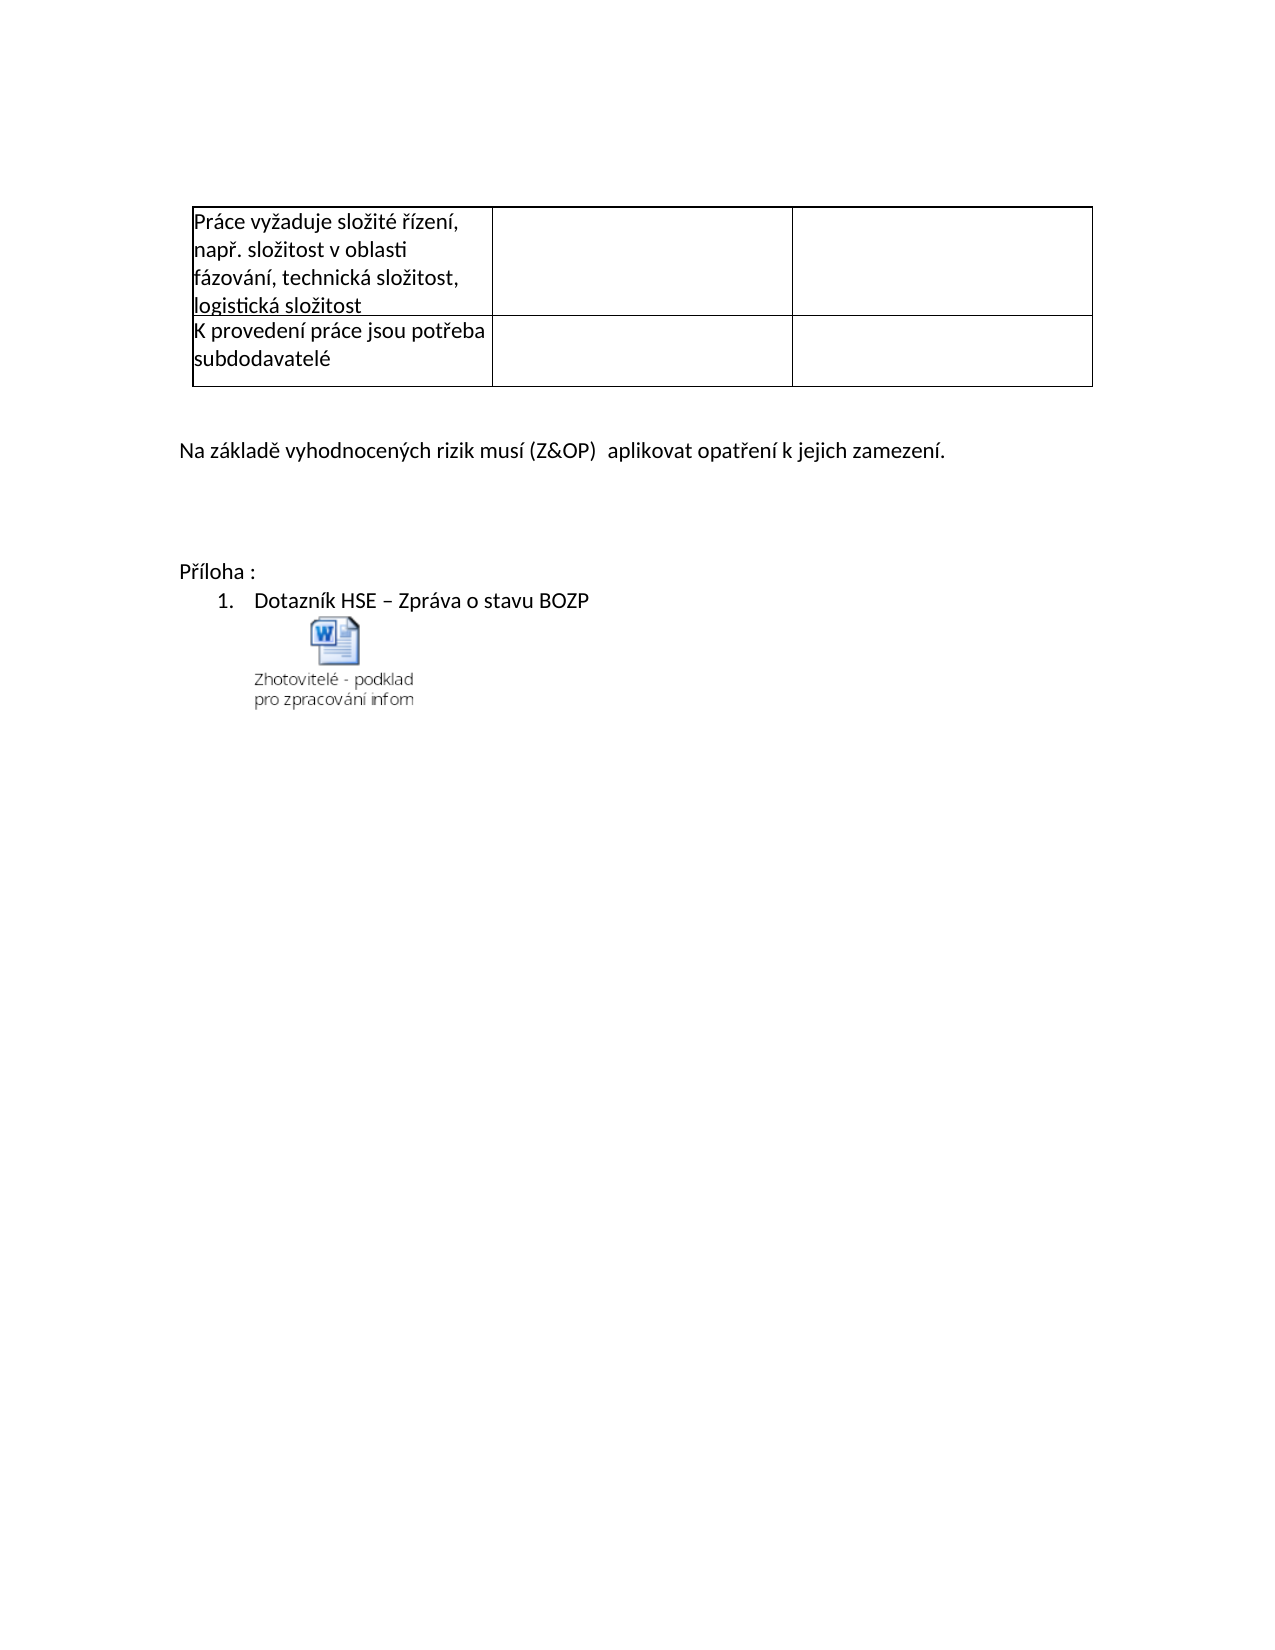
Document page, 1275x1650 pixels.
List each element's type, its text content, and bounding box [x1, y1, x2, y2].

table_cell [493, 208, 792, 314]
text Na základě vyhodnocených rizik musí (Z&OP) aplikovat opatření k jejich zamezení. [179, 436, 1119, 464]
table_cell [793, 316, 1092, 386]
list Dotazník HSE – Zpráva o stavu BOZP [217, 585, 1119, 614]
text Příloha : [179, 556, 1119, 585]
table_cell Práce vyžaduje složité řízení, např. složitost v oblasti fázování, technická složitost, logistická složitost [194, 208, 492, 314]
table_cell [493, 316, 792, 386]
table_cell K provedení práce jsou potřeba subdodavatelé [194, 316, 492, 386]
table_cell [793, 208, 1092, 314]
